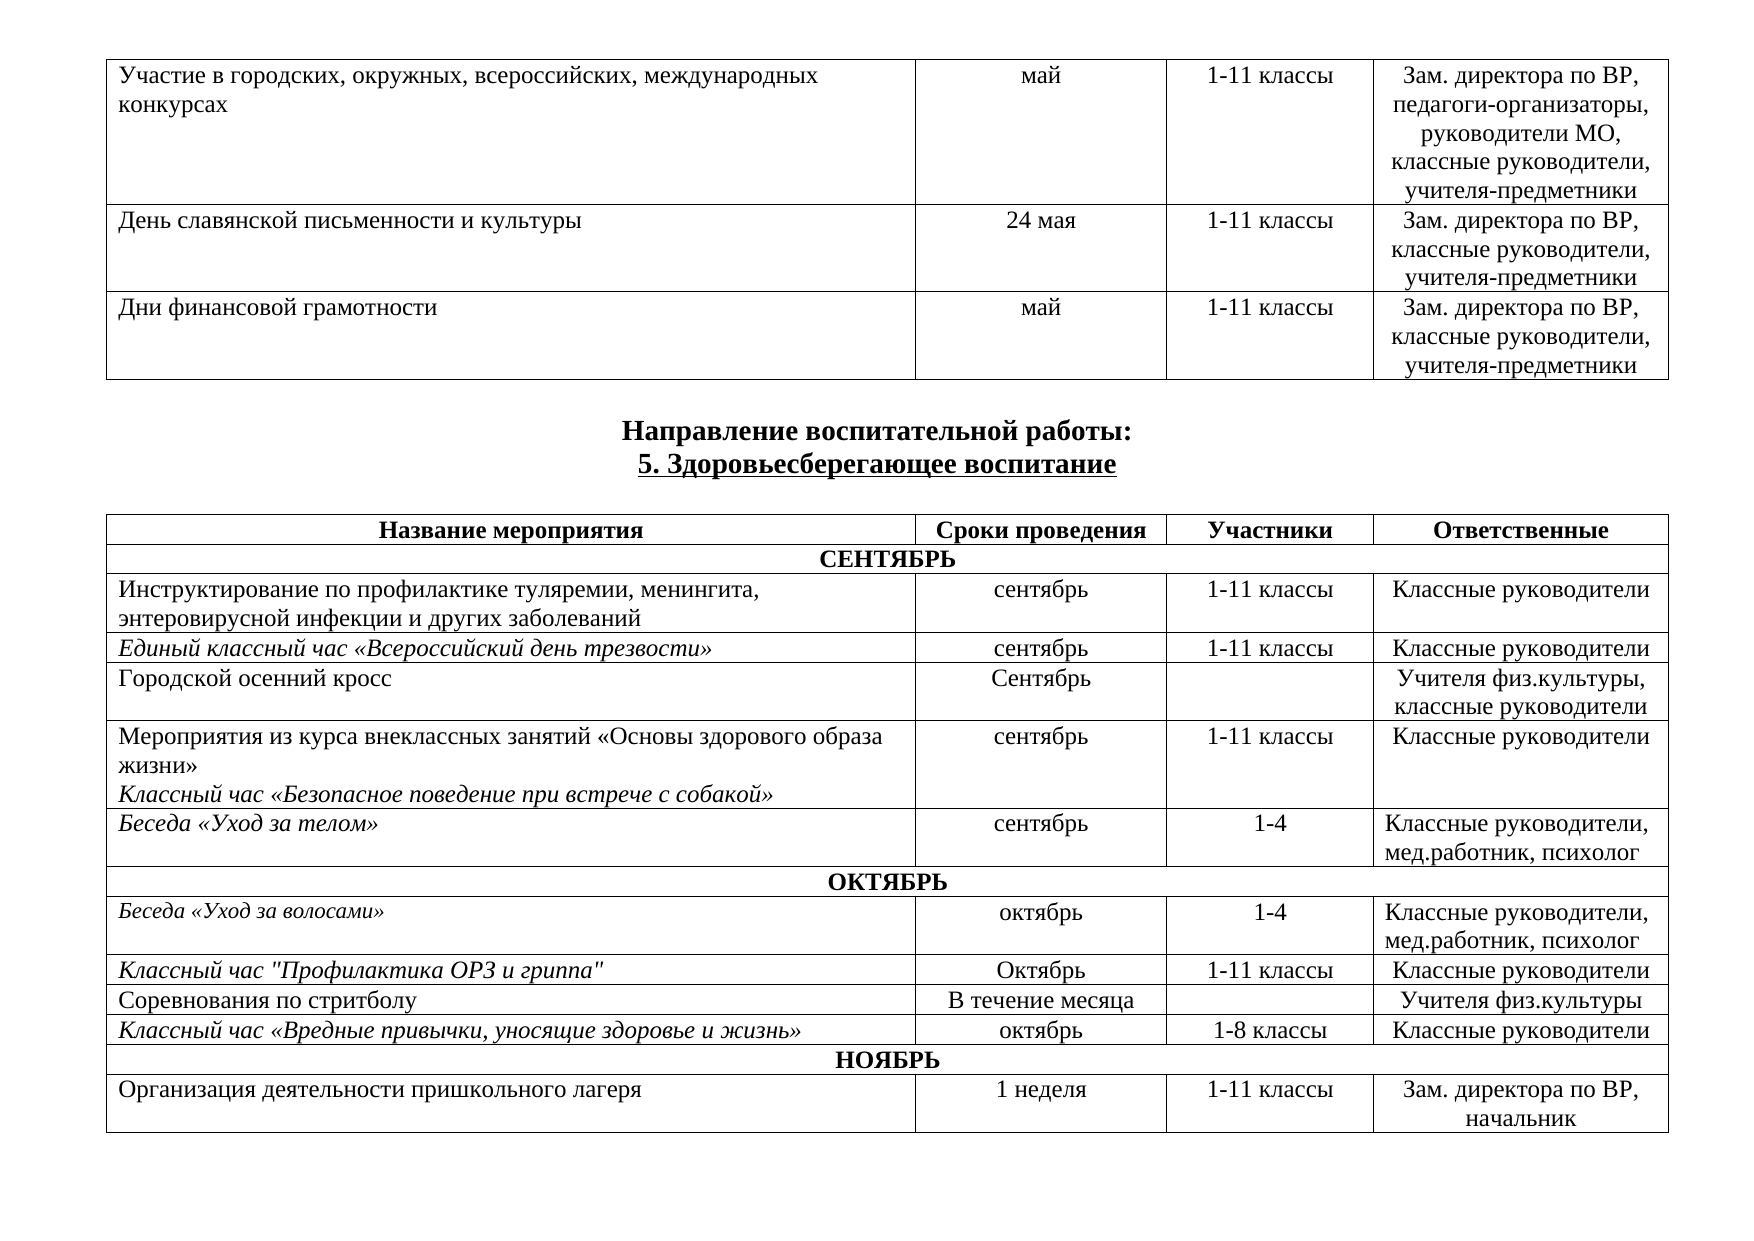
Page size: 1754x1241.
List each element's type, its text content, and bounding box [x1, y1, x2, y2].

table_cell 1-11 классы [1167, 955, 1373, 984]
table_cell Классный час «Вредные привычки, уносящие здоровье и жизнь» [107, 1015, 915, 1044]
table_cell 1-11 классы [1167, 1075, 1373, 1132]
table_cell Классные руководители [1374, 721, 1668, 807]
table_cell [107, 1075, 915, 1132]
text 5. Здоровьесберегающее воспитание [118, 447, 1636, 480]
table_cell 1-11 классы [1167, 205, 1373, 291]
table_cell сентябрь [916, 721, 1166, 807]
table_cell Беседа «Уход за волосами» [107, 897, 915, 954]
table_cell ОКТЯБРЬ [107, 867, 1668, 896]
table_cell [1167, 985, 1373, 1014]
table_cell май [916, 60, 1166, 204]
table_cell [107, 60, 915, 204]
table_cell 1-4 [1167, 809, 1373, 866]
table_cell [1374, 1075, 1668, 1132]
table_cell Зам. директора по ВР, классные руководители, учителя-предметники [1374, 292, 1668, 378]
table_cell 1-11 классы [1167, 292, 1373, 378]
table_cell Классные руководители [1374, 633, 1668, 662]
table_cell сентябрь [916, 574, 1166, 632]
table_cell Соревнования по стритболу [107, 985, 915, 1014]
table_cell [1167, 663, 1373, 720]
table_cell Учителя физ.культуры, классные руководители [1374, 663, 1668, 720]
table_header Название мероприятия [107, 515, 915, 543]
table_cell Беседа «Уход за телом» [107, 809, 915, 866]
table_cell 1-8 классы [1167, 1015, 1373, 1044]
table_cell Классные руководители, мед.работник, психолог [1374, 809, 1668, 866]
table_cell 1-4 [1167, 897, 1373, 954]
table_header Ответственные [1374, 515, 1668, 543]
table_cell 24 мая [916, 205, 1166, 291]
table_cell День славянской письменности и культуры [107, 205, 915, 291]
table_cell сентябрь [916, 809, 1166, 866]
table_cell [1374, 60, 1668, 204]
table_cell Зам. директора по ВР, классные руководители, учителя-предметники [1374, 205, 1668, 291]
table_cell Сентябрь [916, 663, 1166, 720]
table_cell 1-11 классы [1167, 633, 1373, 662]
table_cell Мероприятия из курса внеклассных занятий «Основы здорового образа жизни» Классный час «Безопасное поведение при встрече с собакой» [107, 721, 915, 807]
table_cell 1 неделя [916, 1075, 1166, 1132]
table_cell Классные руководители [1374, 574, 1668, 632]
table_cell Единый классный час «Всероссийский день трезвости» [107, 633, 915, 662]
table_cell 1-11 классы [1167, 721, 1373, 807]
table_cell октябрь [916, 897, 1166, 954]
table_cell 1-11 классы [1167, 574, 1373, 632]
table_cell октябрь [916, 1015, 1166, 1044]
table_cell Классные руководители, мед.работник, психолог [1374, 897, 1668, 954]
text Направление воспитательной работы: [118, 413, 1636, 447]
table_cell Классный час "Профилактика ОРЗ и гриппа" [107, 955, 915, 984]
table_cell сентябрь [916, 633, 1166, 662]
table_cell Октябрь [916, 955, 1166, 984]
table_cell Учителя физ.культуры [1374, 985, 1668, 1014]
table_cell Инструктирование по профилактике туляремии, менингита, энтеровирусной инфекции и других заболеваний [107, 574, 915, 632]
table_cell Классные руководители [1374, 955, 1668, 984]
table_cell Городской осенний кросс [107, 663, 915, 720]
table_cell СЕНТЯБРЬ [107, 545, 1668, 573]
table_cell НОЯБРЬ [107, 1045, 1668, 1073]
table_cell Классные руководители [1374, 1015, 1668, 1044]
table_cell май [916, 292, 1166, 378]
table_cell 1-11 классы [1167, 60, 1373, 204]
table_header Сроки проведения [916, 515, 1166, 543]
table_header Участники [1167, 515, 1373, 543]
table_cell В течение месяца [916, 985, 1166, 1014]
table_cell Дни финансовой грамотности [107, 292, 915, 378]
